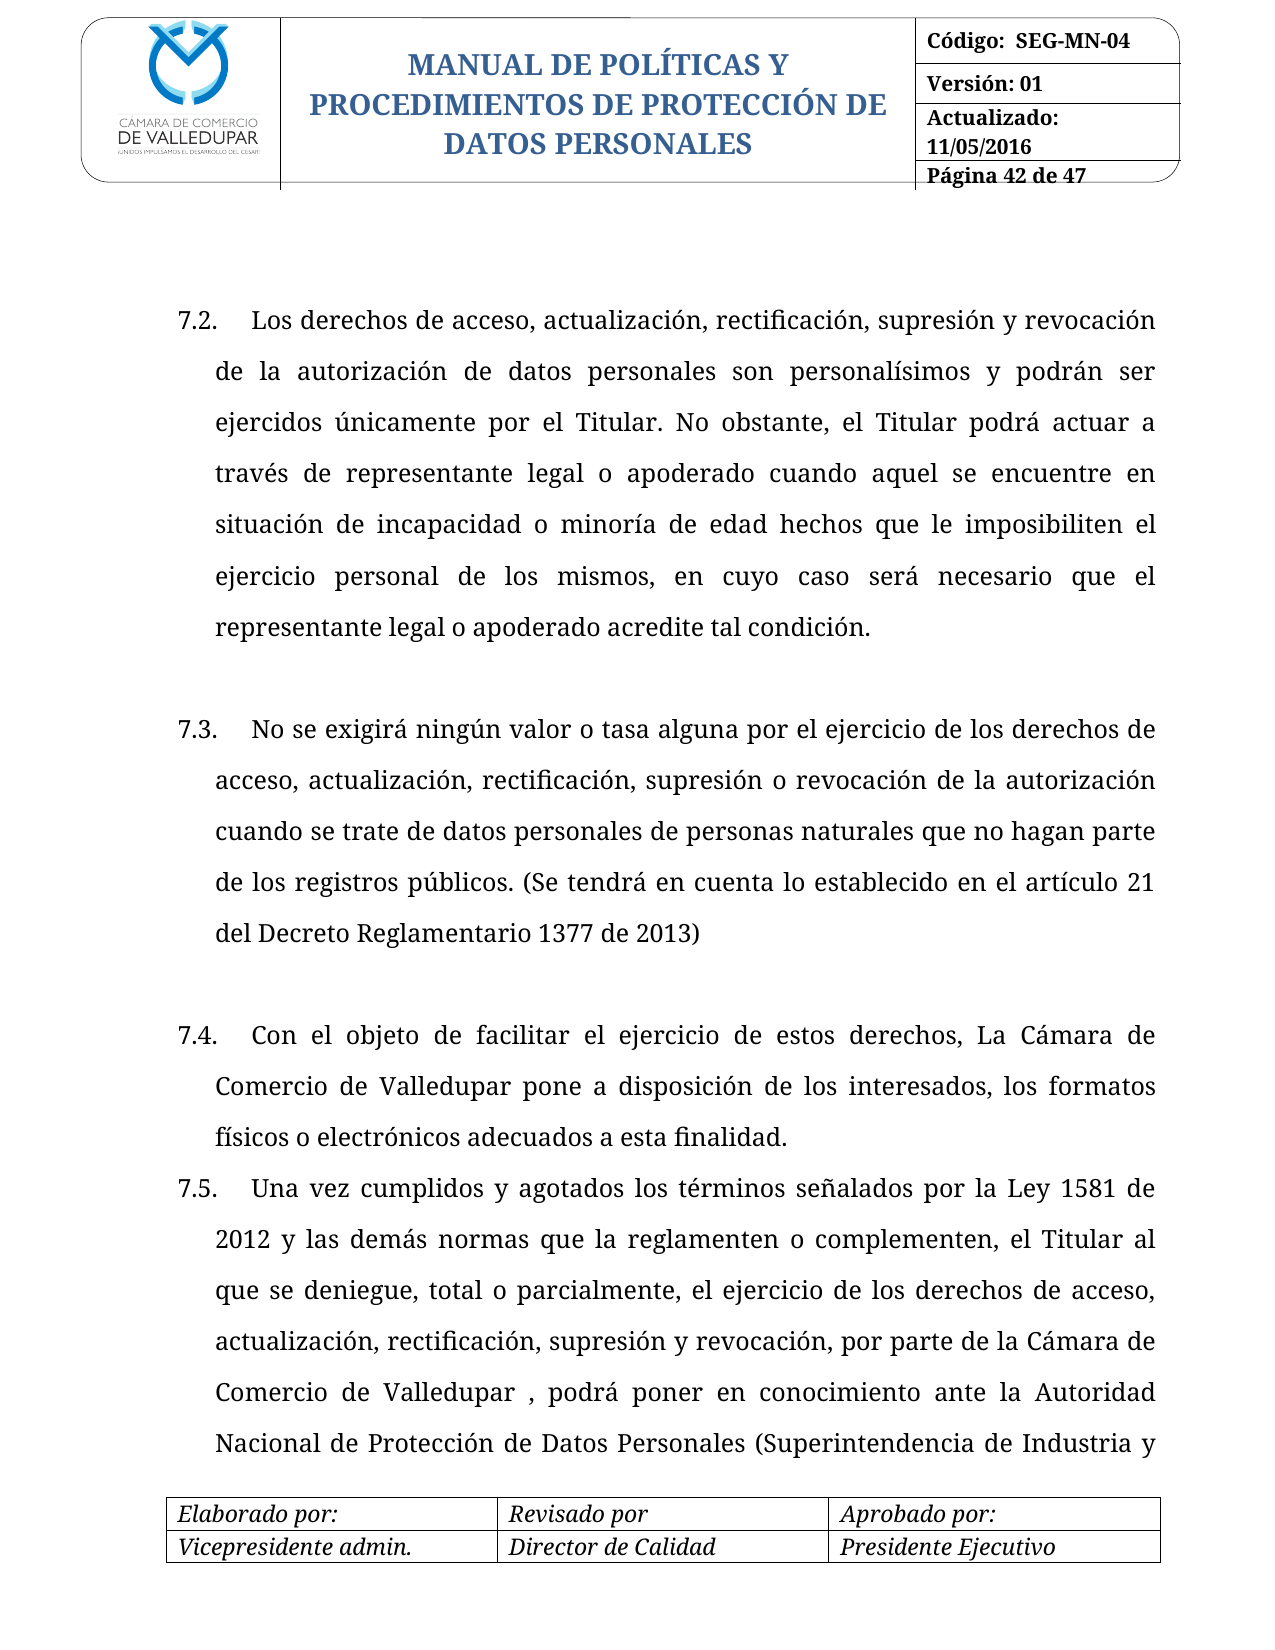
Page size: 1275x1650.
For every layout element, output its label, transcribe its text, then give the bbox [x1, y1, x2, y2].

list No se exigirá ningún valor o tasa alguna por el ejercicio de los derechos de acceso, actualización, rectificación, supresión o revocación de la autorización cuando se trate de datos personales de personas naturales que no hagan parte de los registros públicos. (Se tendrá en cuenta lo establecido en el artículo 21 del Decreto Reglamentario 1377 de 2013) [177, 711, 1157, 949]
picture [117, 20, 260, 154]
list Con el objeto de facilitar el ejercicio de estos derechos, La Cámara de Comercio de Valledupar pone a disposición de los interesados, los formatos físicos o electrónicos adecuados a esta finalidad. [177, 1018, 1157, 1154]
list Los derechos de acceso, actualización, rectificación, supresión y revocación de la autorización de datos personales son personalísimos y podrán ser ejercidos únicamente por el Titular. No obstante, el Titular podrá actuar a través de representante legal o apoderado cuando aquel se encuentre en situación de incapacidad o minoría de edad hechos que le imposibiliten el ejercicio personal de los mismos, en cuyo caso será necesario que el representante legal o apoderado acredite tal condición. [177, 303, 1157, 643]
